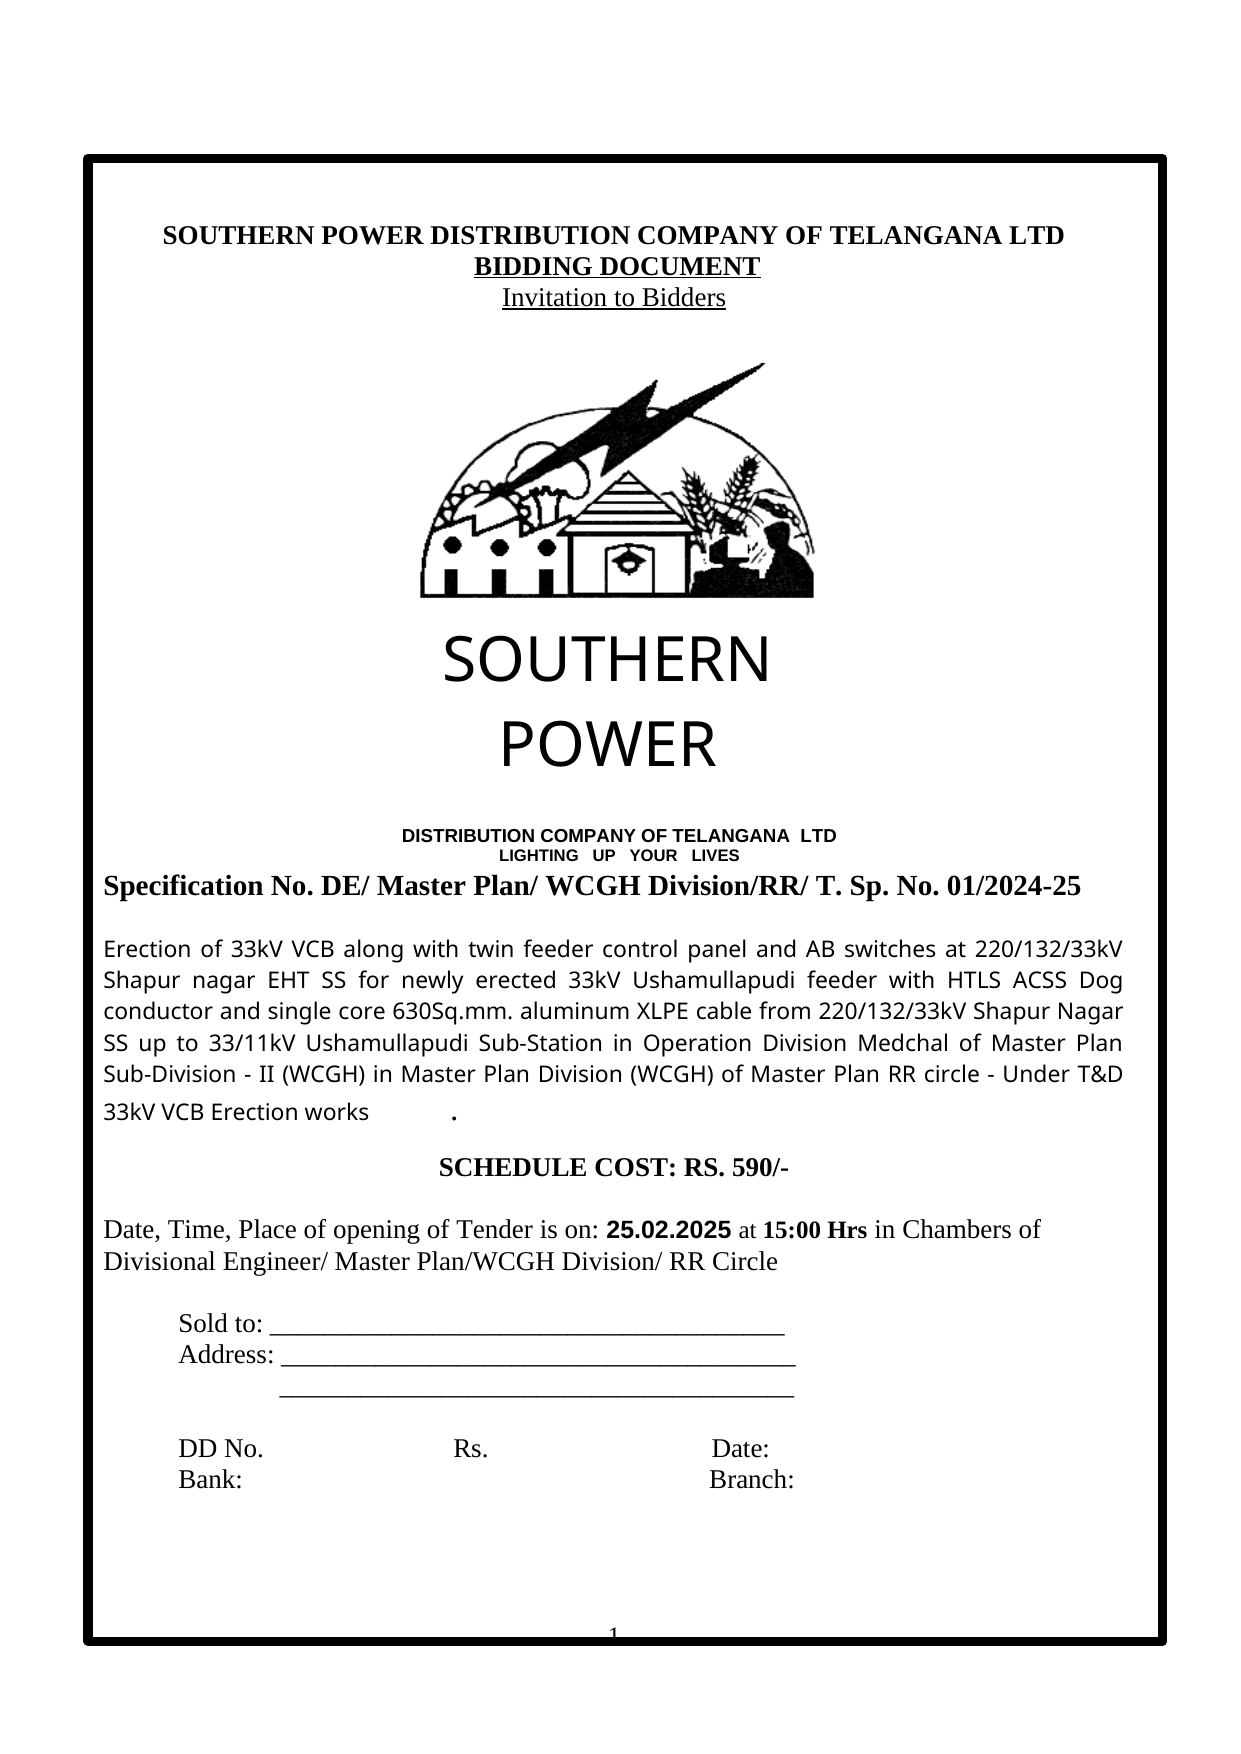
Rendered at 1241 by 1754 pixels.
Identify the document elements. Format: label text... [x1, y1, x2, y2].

text Bank: Branch: [103, 1463, 1125, 1494]
text BIDDING DOCUMENT [103, 250, 1125, 281]
text ______________________________________ [103, 1369, 1125, 1401]
text SCHEDULE COST: RS. 590/- [103, 1151, 1125, 1182]
text SOUTHERN POWER DISTRIBUTION COMPANY OF TELANGANA LTD [103, 219, 1125, 250]
text DD No. Rs. Date: [103, 1432, 1125, 1463]
text Erection of 33kV VCB along with twin feeder control panel and AB switches at 220/132/33kV Shapur nagar EHT SS for newly erected 33kV Ushamullapudi feeder with HTLS ACSS Dog conductor and single core 630Sq.mm. aluminum XLPE cable from 220/132/33kV Shapur Nagar SS up to 33/11kV Ushamullapudi Sub-Station in Operation Division Medchal of Master Plan Sub-Division - II (WCGH) in Master Plan Division (WCGH) of Master Plan RR circle - Under T&D 33kV VCB Erection works . [103, 933, 1125, 1127]
text Sold to: ______________________________________ [103, 1307, 1125, 1338]
text Specification No. DE/ Master Plan/ WCGH Division/RR/ T. Sp. No. 01/2024-25 [103, 868, 1125, 902]
text Invitation to Bidders [103, 281, 1125, 312]
text Address: ______________________________________ [103, 1338, 1125, 1369]
text Date, Time, Place of opening of Tender is on: 25.02.2025 at 15:00 Hrs in Chambers of Divisional Engineer/ Master Plan/WCGH Division/ RR Circle [103, 1214, 1125, 1276]
picture [309, 337, 944, 608]
